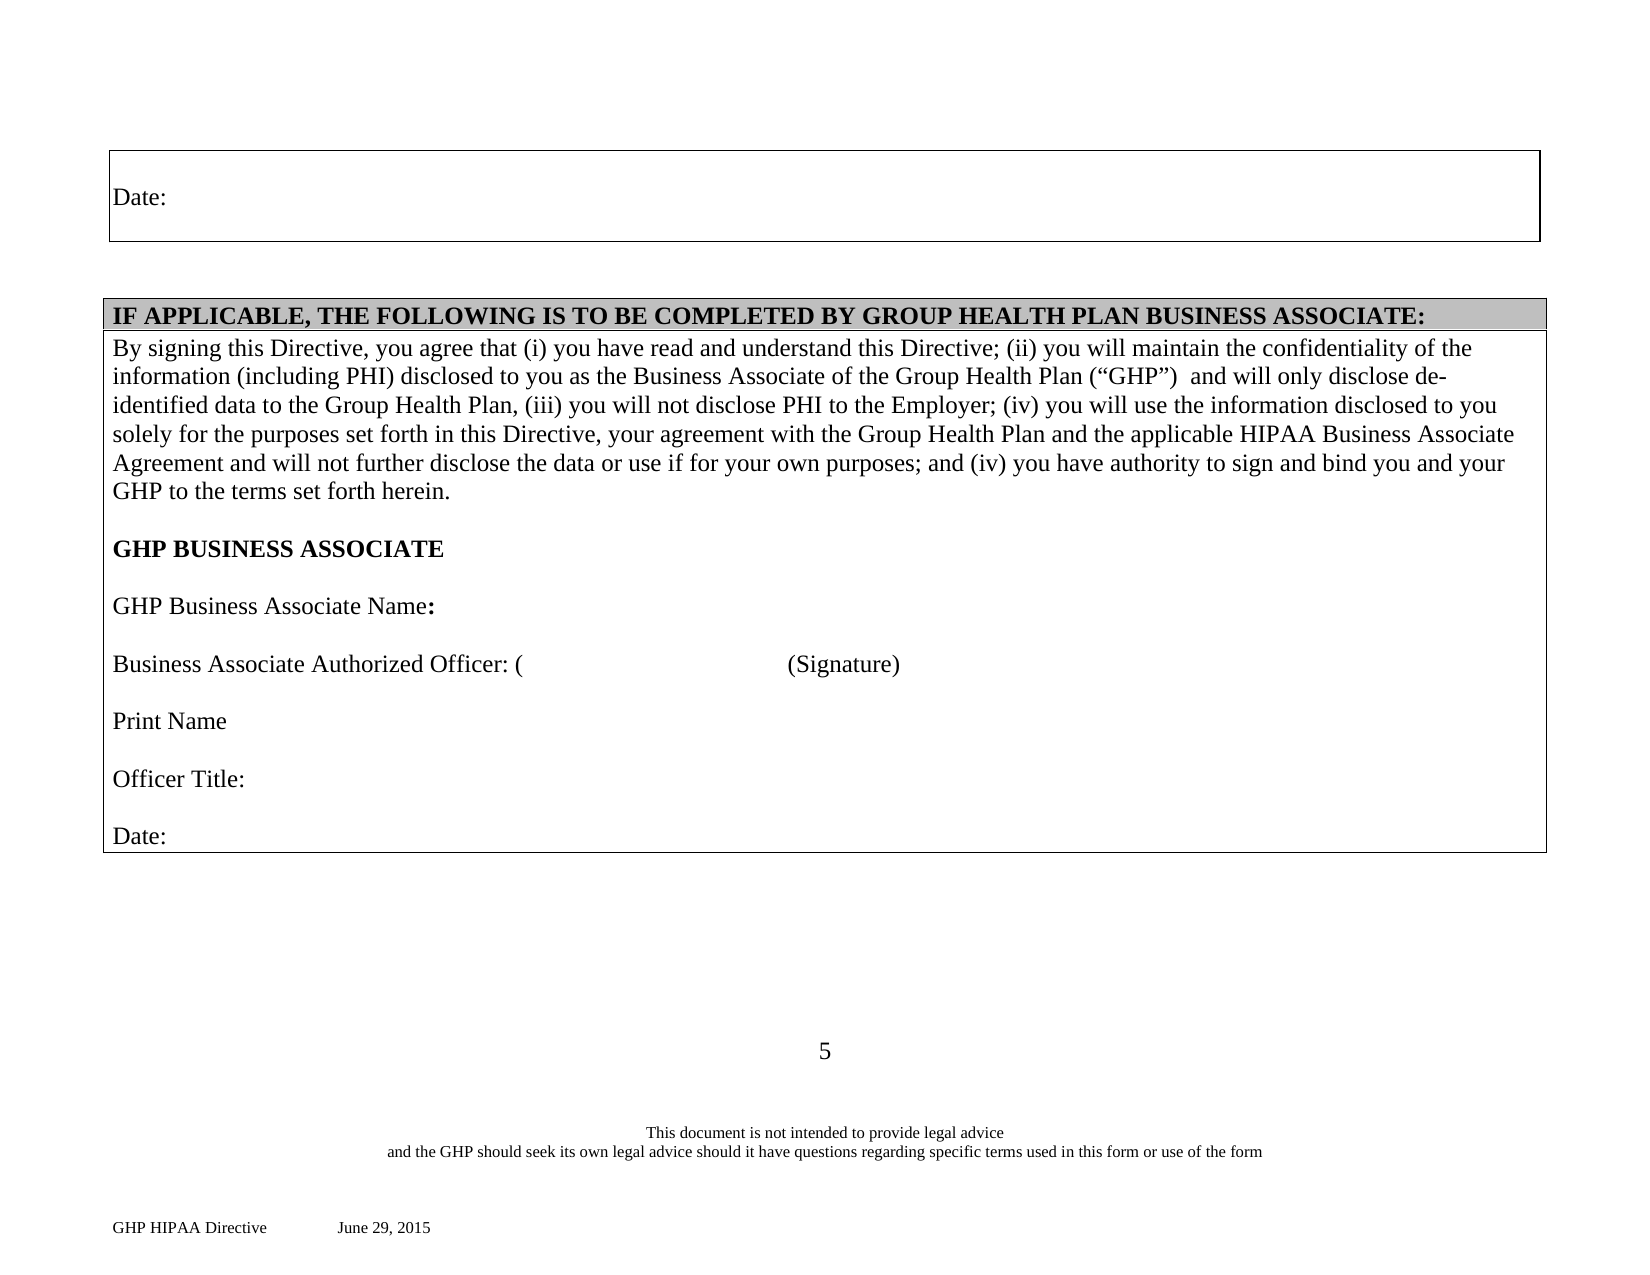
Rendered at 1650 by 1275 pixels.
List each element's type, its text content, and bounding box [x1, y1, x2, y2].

text GHP Business Associate Name: [112, 591, 1537, 620]
text Date: [104, 818, 1546, 852]
text GHP BUSINESS ASSOCIATE [112, 534, 1537, 563]
text IF APPLICABLE, THE FOLLOWING IS TO BE COMPLETED BY GROUP HEALTH PLAN BUSINESS ASSOCIATE: [104, 299, 1546, 329]
text Business Associate Authorized Officer: ( (Signature) [112, 649, 1537, 706]
text Print Name [112, 706, 1537, 735]
text Date: [112, 182, 1537, 211]
text By signing this Directive, you agree that (i) you have read and understand this Directive; (ii) you will maintain the confidentiality of the information (including PHI) disclosed to you as the Business Associate of the Group Health Plan (“GHP”) and will only disclose de-identified data to the Group Health Plan, (iii) you will not disclose PHI to the Employer; (iv) you will use the information disclosed to you solely for the purposes set forth in this Directive, your agreement with the Group Health Plan and the applicable HIPAA Business Associate Agreement and will not further disclose the data or use if for your own purposes; and (iv) you have authority to sign and bind you and your GHP to the terms set forth herein. [104, 331, 1546, 534]
text Officer Title: [112, 764, 1537, 793]
